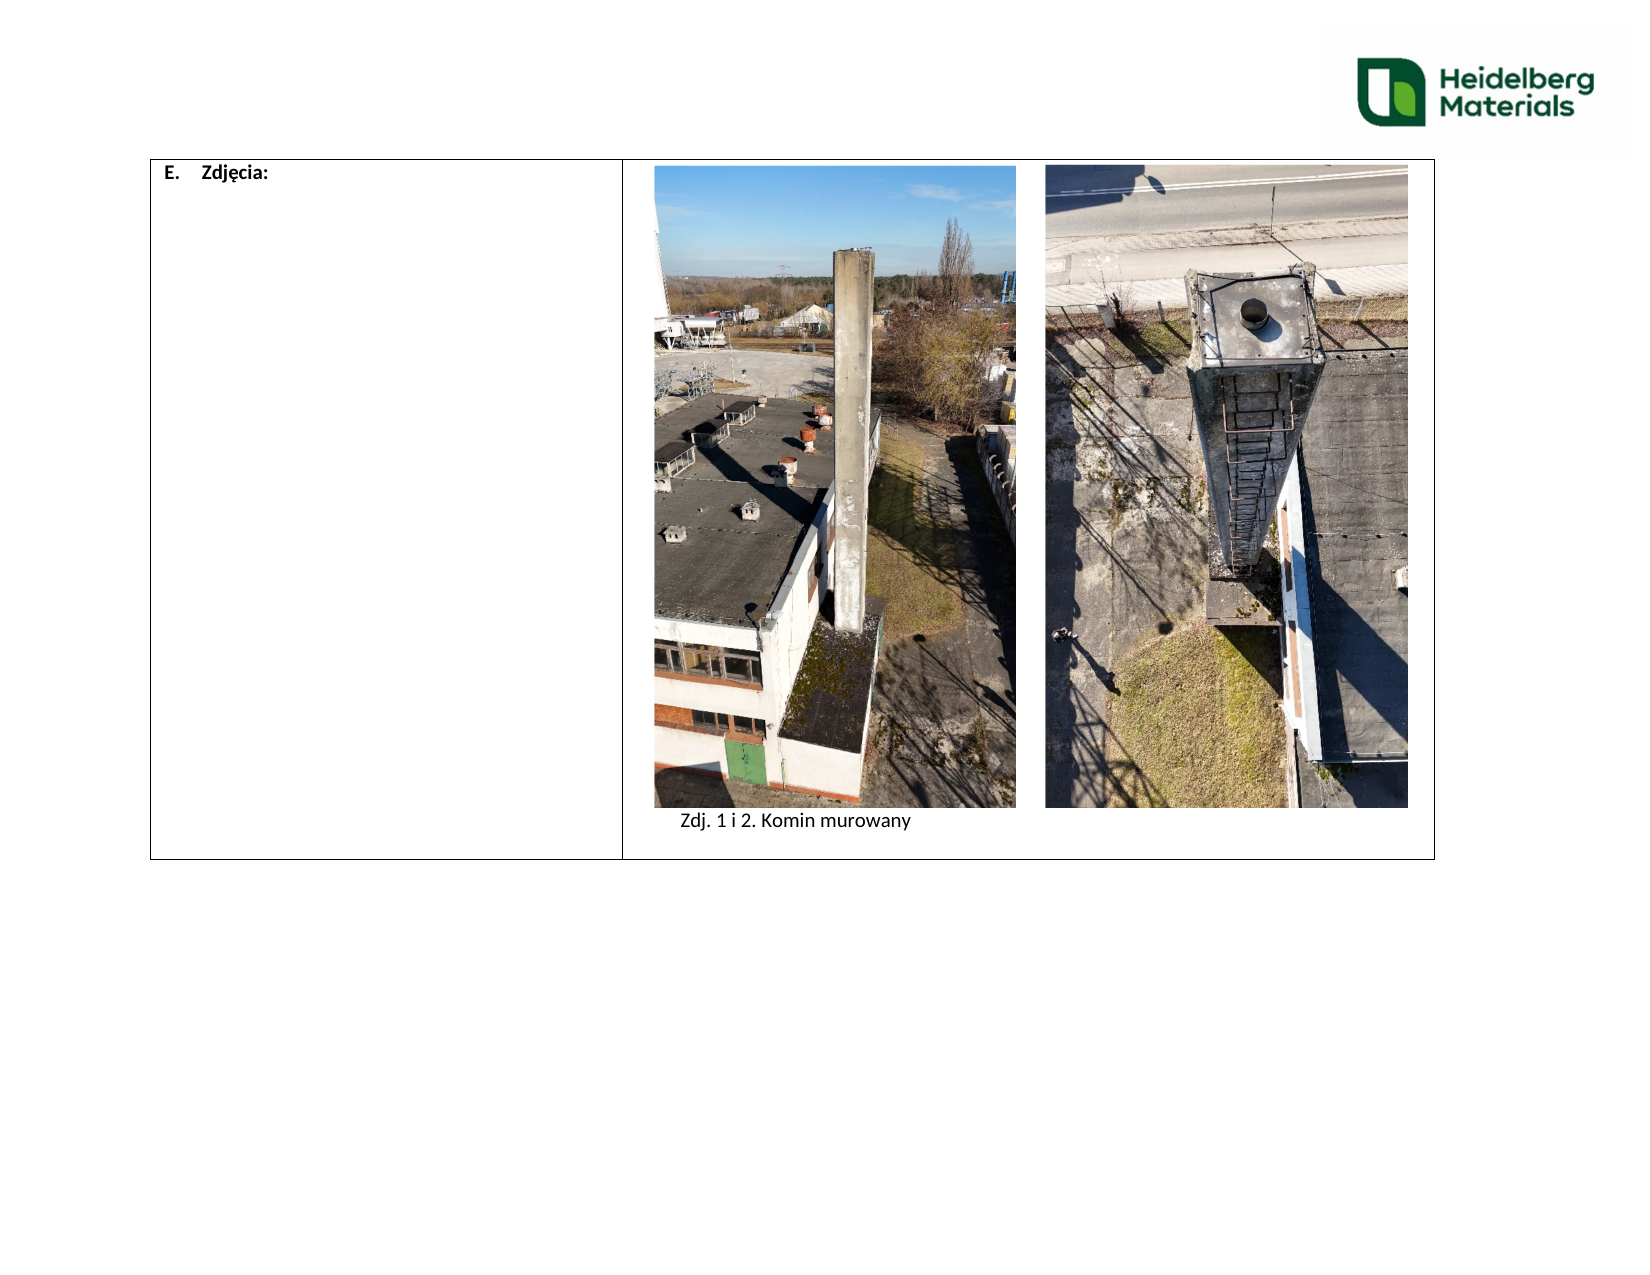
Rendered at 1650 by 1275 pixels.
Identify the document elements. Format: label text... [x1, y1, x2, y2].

picture [655, 166, 1016, 808]
picture [1323, 22, 1629, 159]
picture [1046, 165, 1408, 808]
table_cell Zdjęcia: [151, 160, 622, 858]
table_cell Zdj. 1 i 2. Komin murowany Zdj. 3. Komin i otoczenie [623, 160, 1434, 858]
